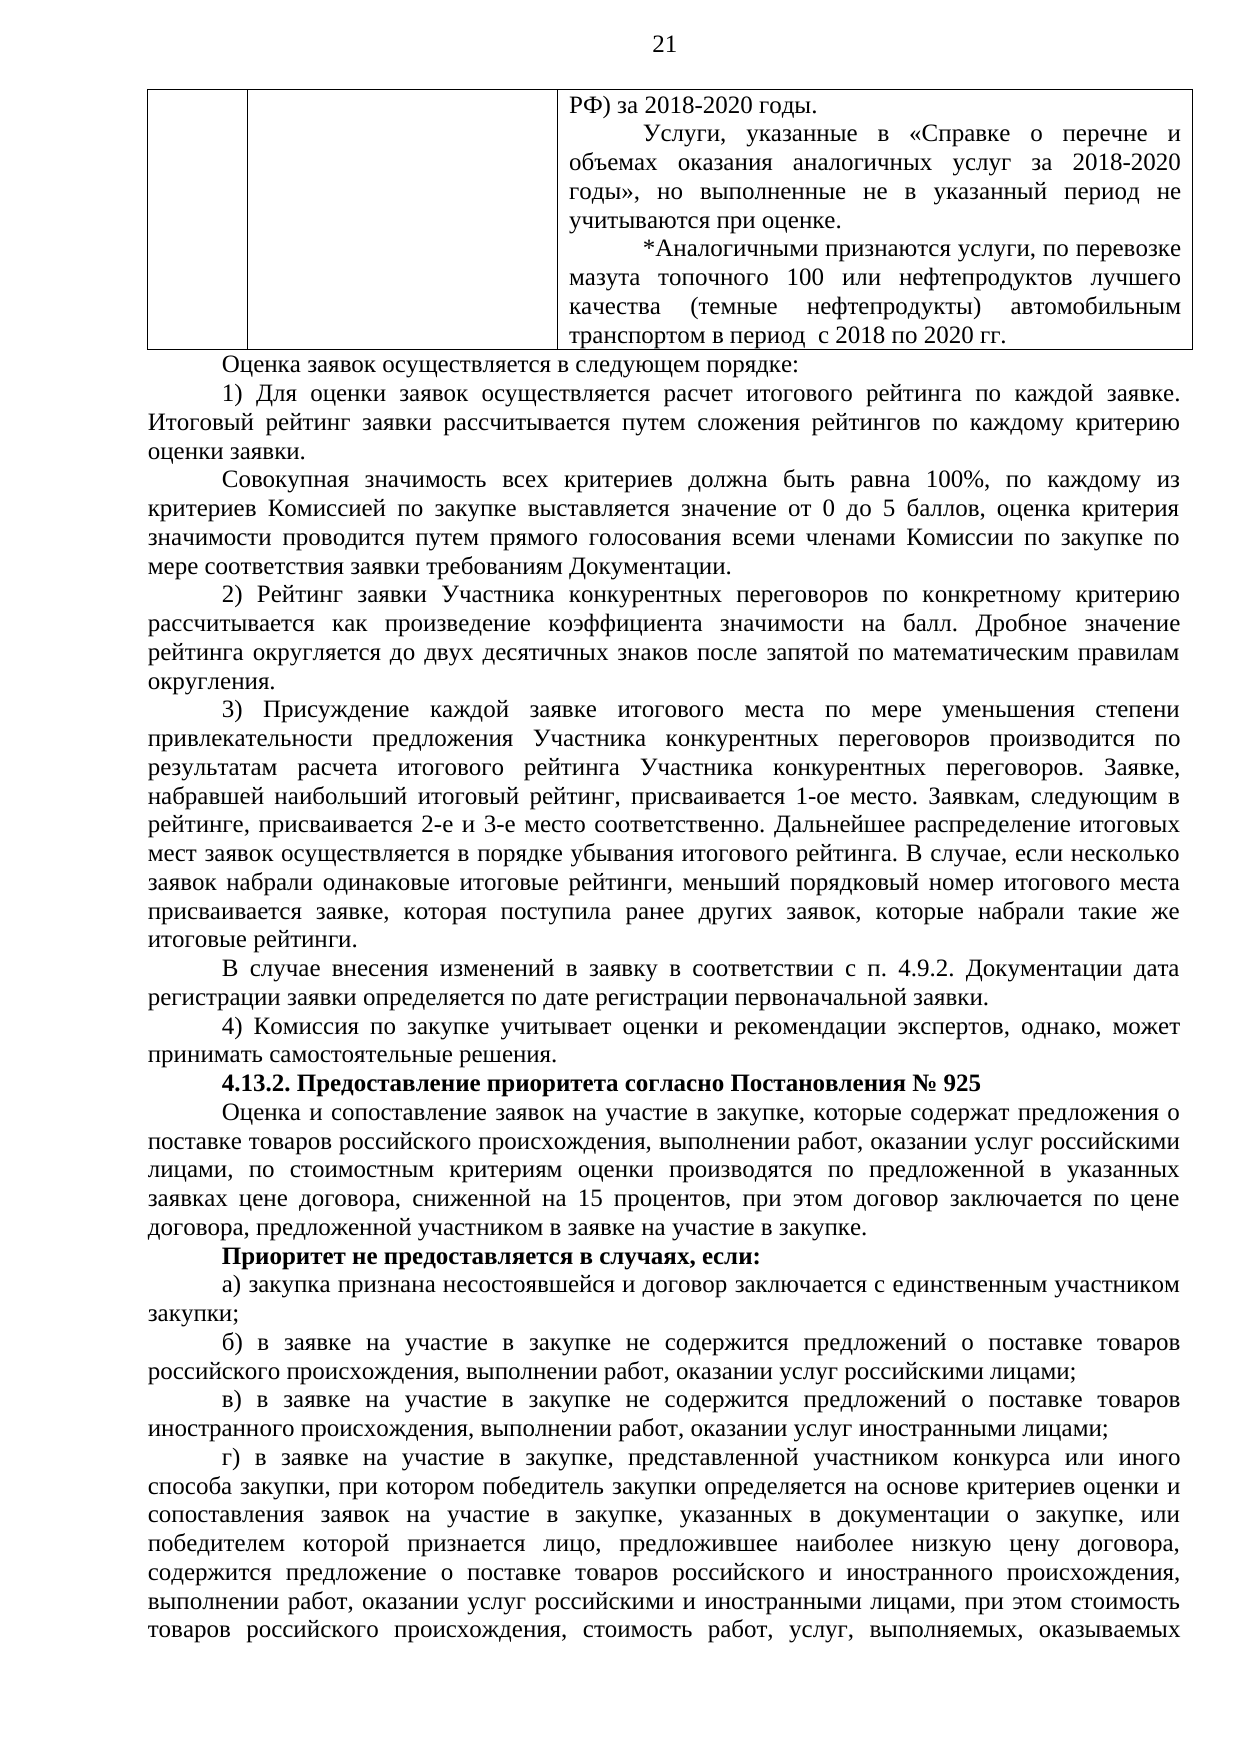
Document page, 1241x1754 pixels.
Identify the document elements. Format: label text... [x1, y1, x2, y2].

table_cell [558, 90, 1192, 348]
text 2) Рейтинг заявки Участника конкурентных переговоров по конкретному критерию рассчитывается как произведение коэффициента значимости на балл. Дробное значение рейтинга округляется до двух десятичных знаков после запятой по математическим правилам округления. [148, 579, 1181, 694]
text Приоритет не предоставляется в случаях, если: [148, 1241, 1181, 1269]
text Совокупная значимость всех критериев должна быть равна 100%, по каждому из критериев Комиссией по закупке выставляется значение от 0 до 5 баллов, оценка критерия значимости проводится путем прямого голосования всеми членами Комиссии по закупке по мере соответствия заявки требованиям Документации. [148, 464, 1181, 579]
text 4.13.2. Предоставление приоритета согласно Постановления № 925 [148, 1068, 1181, 1097]
text 4) Комиссия по закупке учитывает оценки и рекомендации экспертов, однако, может принимать самостоятельные решения. [148, 1011, 1181, 1068]
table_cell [248, 90, 557, 348]
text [148, 1442, 1181, 1643]
text 3) Присуждение каждой заявке итогового места по мере уменьшения степени привлекательности предложения Участника конкурентных переговоров производится по результатам расчета итогового рейтинга Участника конкурентных переговоров. Заявке, набравшей наибольший итоговый рейтинг, присваивается 1-ое место. Заявкам, следующим в рейтинге, присваивается 2-е и 3-е место соответственно. Дальнейшее распределение итоговых мест заявок осуществляется в порядке убывания итогового рейтинга. В случае, если несколько заявок набрали одинаковые итоговые рейтинги, меньший порядковый номер итогового места присваивается заявке, которая поступила ранее других заявок, которые набрали такие же итоговые рейтинги. [148, 694, 1181, 953]
table_cell 2. [148, 90, 247, 348]
text а) закупка признана несостоявшейся и договор заключается с единственным участником закупки; [148, 1269, 1181, 1327]
text В случае внесения изменений в заявку в соответствии с п. 4.9.2. Документации дата регистрации заявки определяется по дате регистрации первоначальной заявки. [148, 953, 1181, 1011]
text б) в заявке на участие в закупке не содержится предложений о поставке товаров российского происхождения, выполнении работ, оказании услуг российскими лицами; [148, 1327, 1181, 1384]
text Оценка заявок осуществляется в следующем порядке: [148, 350, 1181, 378]
text 1) Для оценки заявок осуществляется расчет итогового рейтинга по каждой заявке. Итоговый рейтинг заявки рассчитывается путем сложения рейтингов по каждому критерию оценки заявки. [148, 378, 1181, 464]
text Оценка и сопоставление заявок на участие в закупке, которые содержат предложения о поставке товаров российского происхождения, выполнении работ, оказании услуг российскими лицами, по стоимостным критериям оценки производятся по предложенной в указанных заявках цене договора, сниженной на 15 процентов, при этом договор заключается по цене договора, предложенной участником в заявке на участие в закупке. [148, 1097, 1181, 1241]
text в) в заявке на участие в закупке не содержится предложений о поставке товаров иностранного происхождения, выполнении работ, оказании услуг иностранными лицами; [148, 1384, 1181, 1442]
